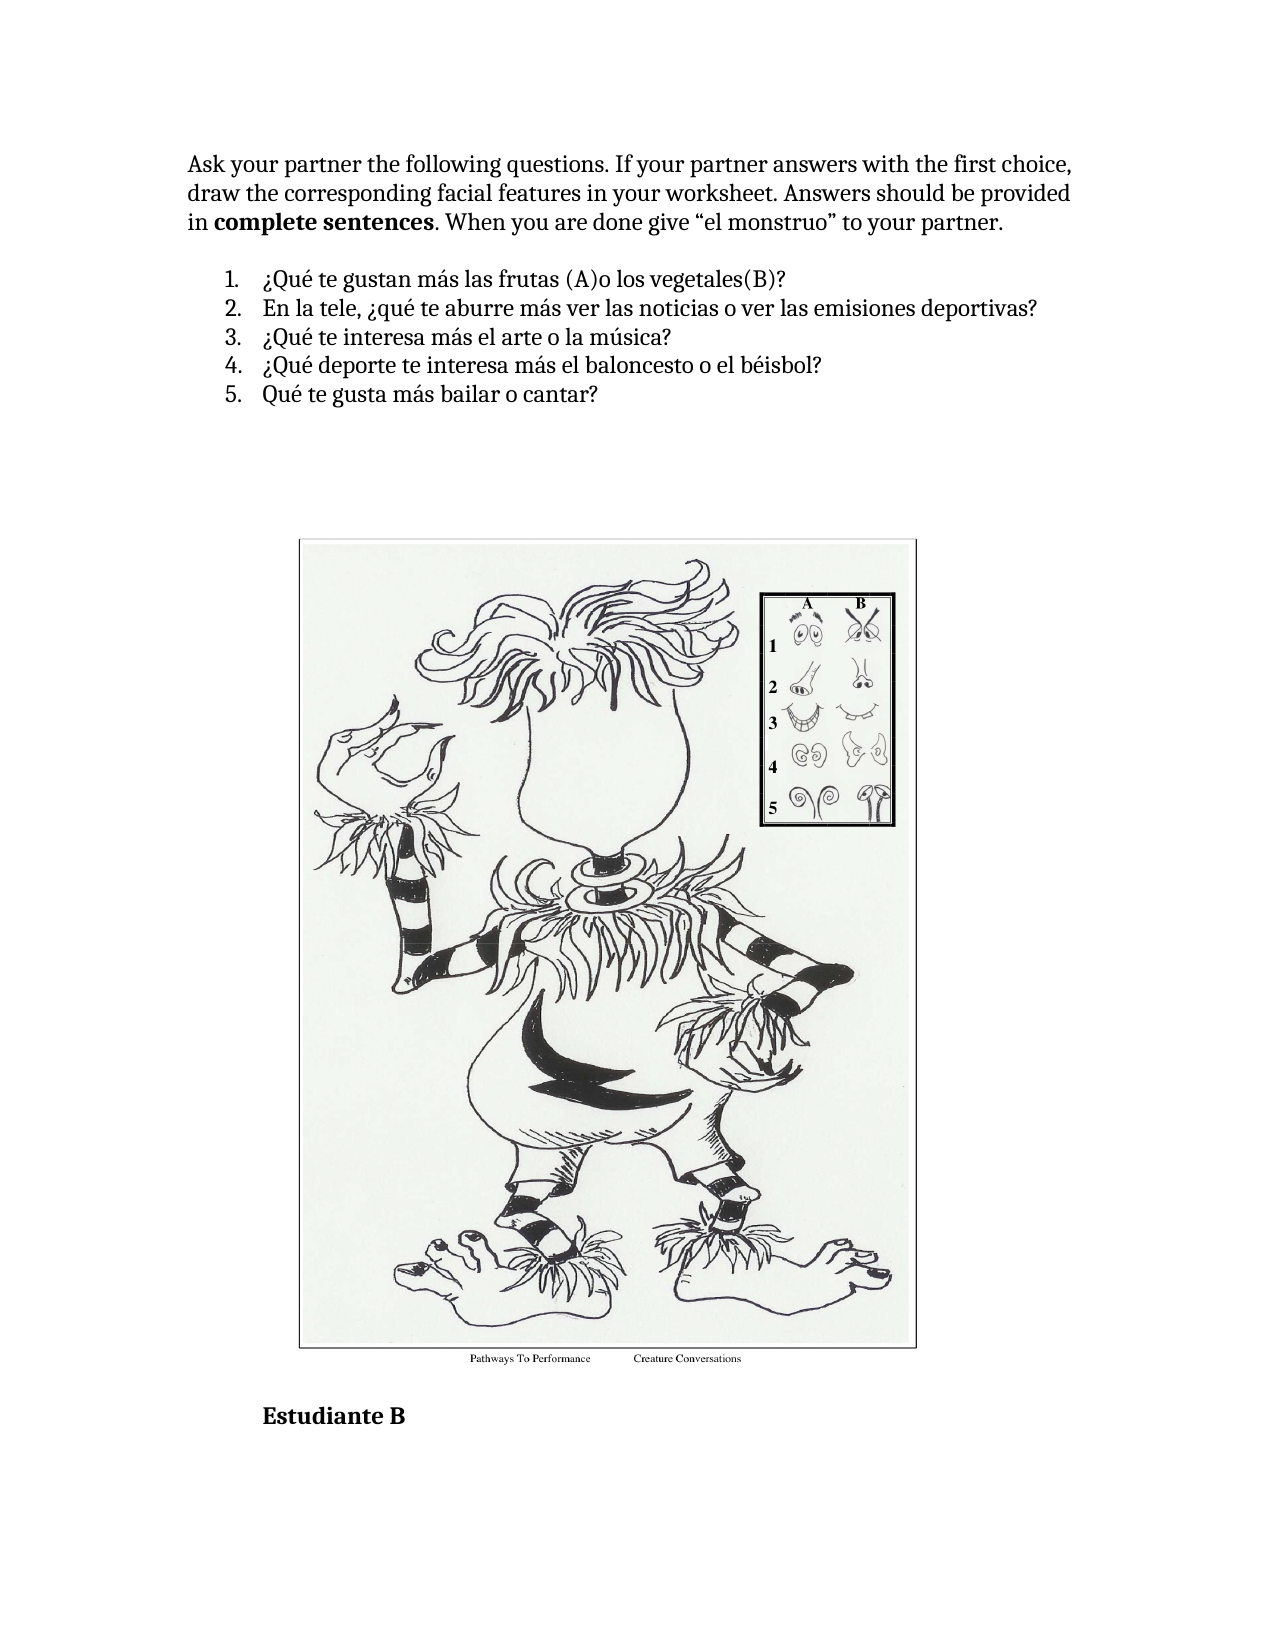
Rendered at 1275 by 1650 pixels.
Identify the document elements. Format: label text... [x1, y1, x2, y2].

list ¿Qué te interesa más el arte o la música? [225, 322, 1087, 351]
list Qué te gusta más bailar o cantar? [225, 380, 1087, 409]
list En la tele, ¿qué te aburre más ver las noticias o ver las emisiones deportivas? [225, 294, 1087, 322]
list ¿Qué te gustan más las frutas (A)o los vegetales(B)? [225, 265, 1087, 294]
list ¿Qué deporte te interesa más el baloncesto o el béisbol? [225, 351, 1087, 380]
text Ask your partner the following questions. If your partner answers with the first choice, draw the corresponding facial features in your worksheet. Answers should be provided in complete sentences. When you are done give “el monstruo” to your partner. [187, 150, 1087, 236]
picture [256, 497, 955, 1402]
